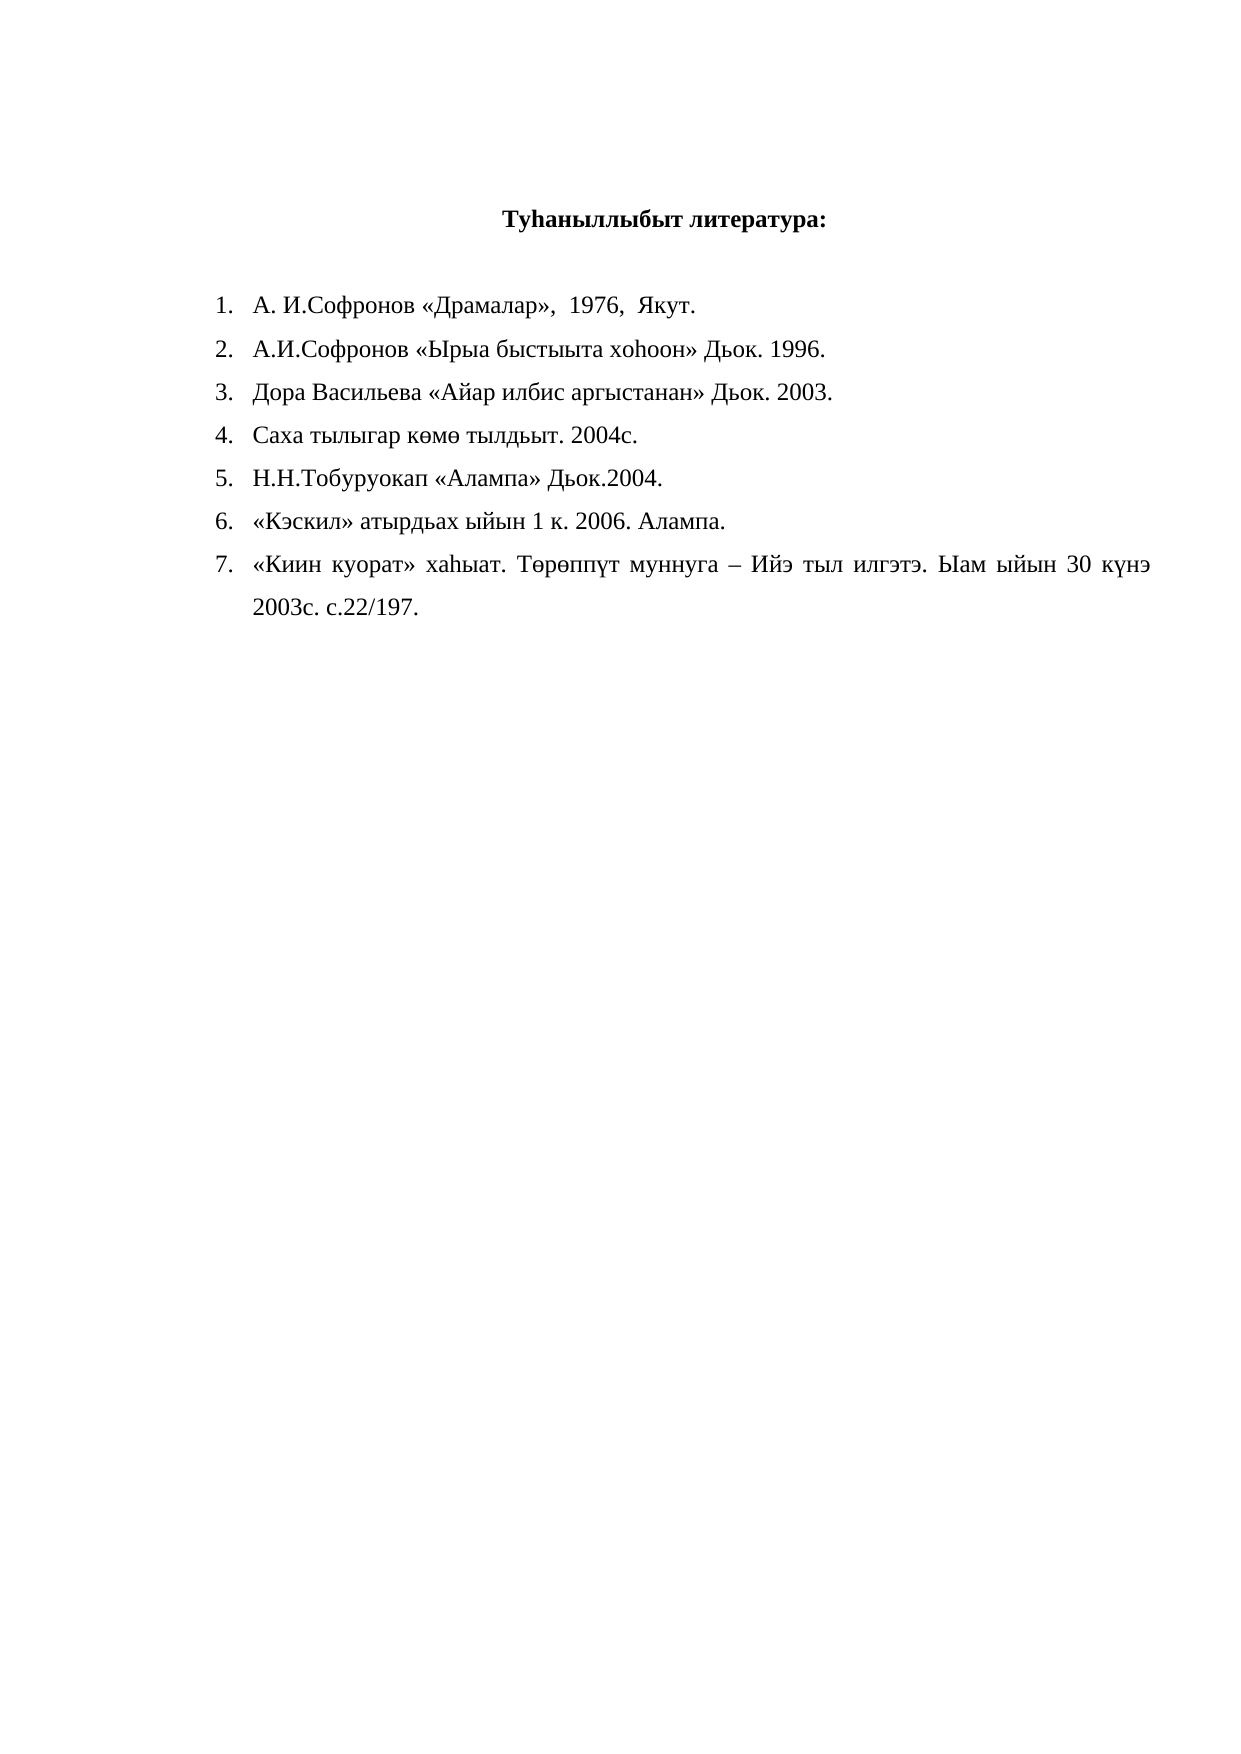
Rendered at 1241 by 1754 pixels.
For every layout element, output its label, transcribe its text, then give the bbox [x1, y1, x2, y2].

list Дора Васильева «Айар илбис аргыстанан» Дьок. 2003. [215, 377, 1152, 406]
list Саха тылыгар көмө тылдьыт. 2004с. [215, 420, 1152, 449]
list «Киин куорат» хаһыат. Төрөппүт муннуга – Ийэ тыл илгэтэ. Ыам ыйын 30 күнэ 2003с. с.22/197. [215, 549, 1152, 621]
list «Кэскил» атырдьах ыйын 1 к. 2006. Алампа. [215, 506, 1152, 535]
list А.И.Софронов «Ырыа быстыыта хоһоон» Дьок. 1996. [215, 334, 1152, 362]
list А. И.Софронов «Драмалар», 1976, Якут. [215, 291, 1152, 319]
list Н.Н.Тобуруокап «Алампа» Дьок.2004. [215, 463, 1152, 492]
text Туһаныллыбыт литература: [177, 204, 1152, 233]
